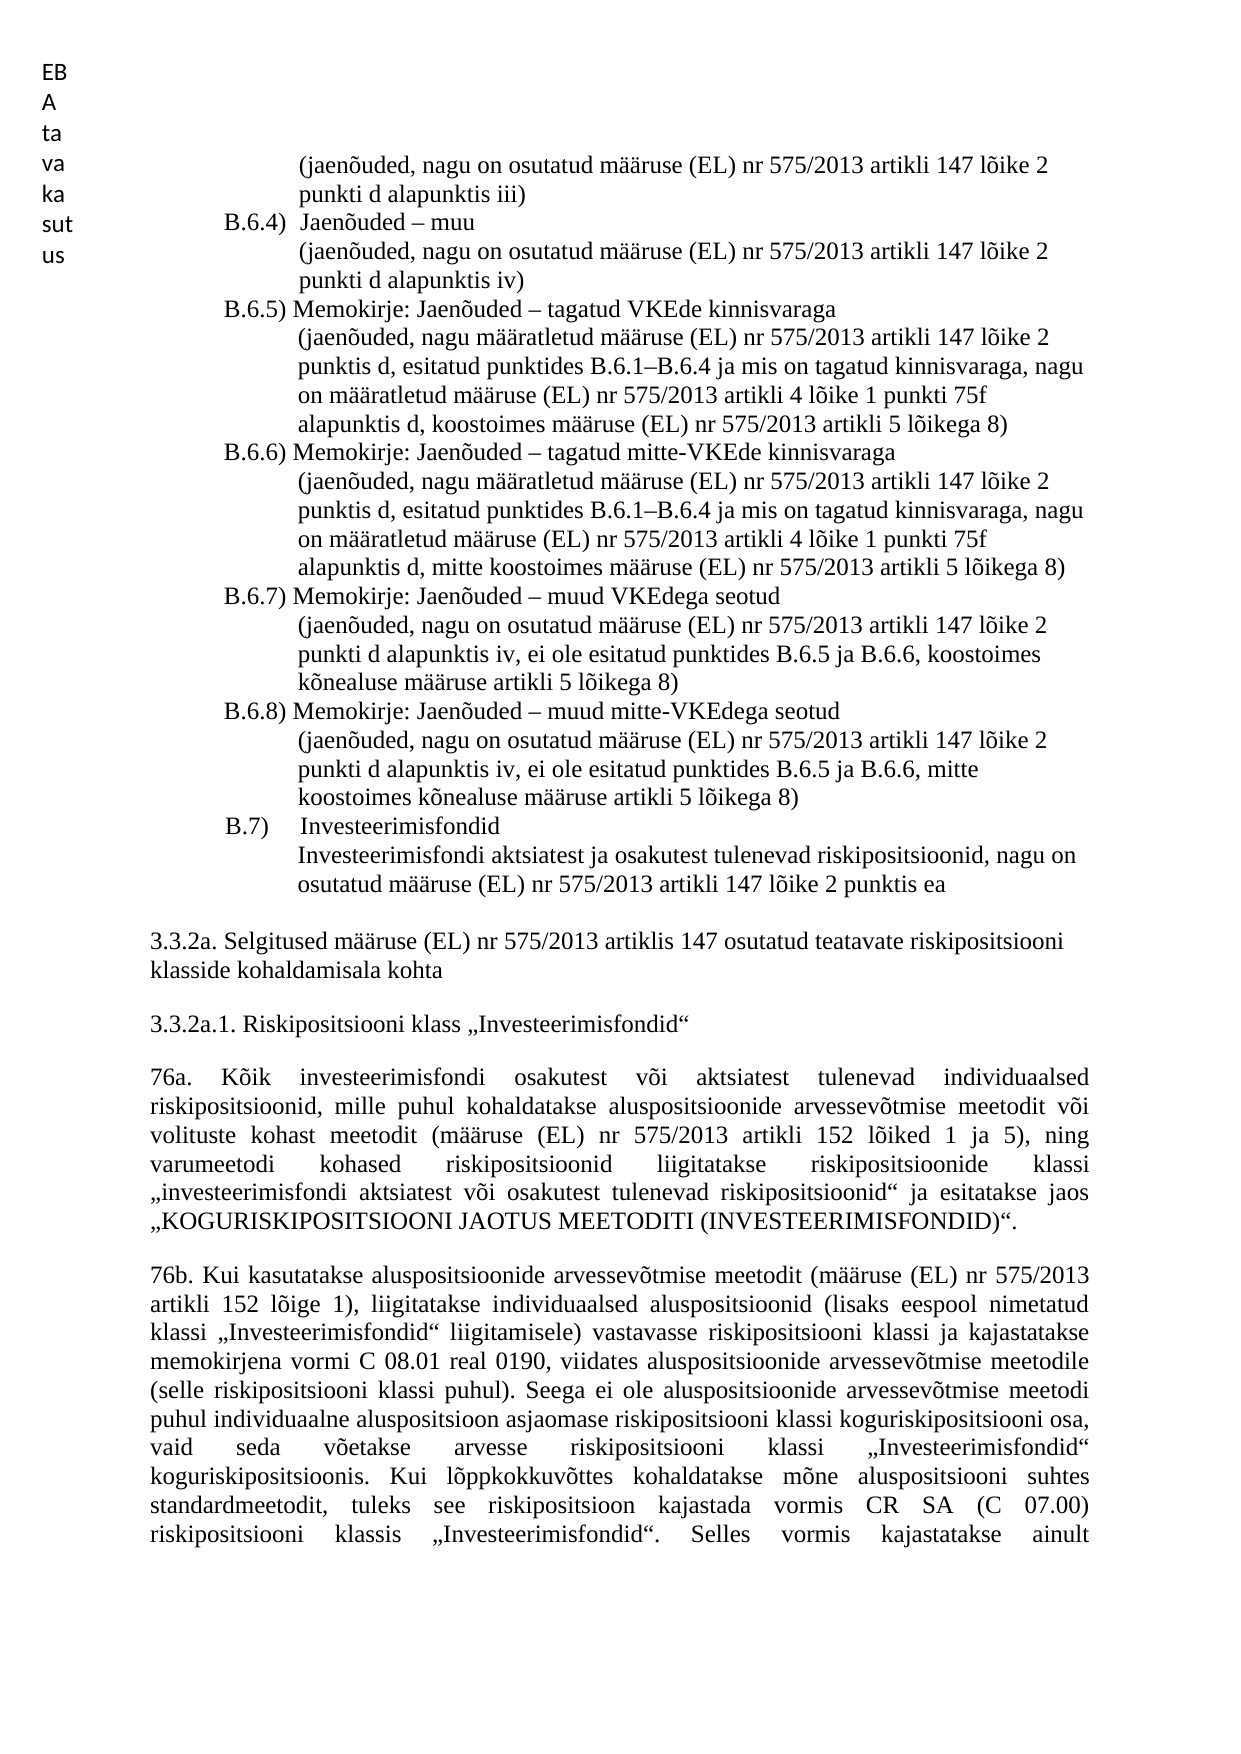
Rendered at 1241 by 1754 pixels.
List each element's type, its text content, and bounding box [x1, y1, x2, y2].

text 3.3.2a.1. Riskipositsiooni klass „Investeerimisfondid“ [150, 1009, 1090, 1037]
text B.6.6) Memokirje: Jaenõuded – tagatud mitte-VKEde kinnisvaraga [224, 437, 1090, 466]
list (jaenõuded, nagu määratletud määruse (EL) nr 575/2013 artikli 147 lõike 2 punktis d, esitatud punktides B.6.1–B.6.4 ja mis on tagatud kinnisvaraga, nagu on määratletud määruse (EL) nr 575/2013 artikli 4 lõike 1 punkti 75f alapunktis d, koostoimes määruse (EL) nr 575/2013 artikli 5 lõikega 8) [298, 322, 1090, 437]
text (jaenõuded, nagu on osutatud määruse (EL) nr 575/2013 artikli 147 lõike 2 punkti d alapunktis iv) [299, 236, 1090, 294]
text B.6.5) Memokirje: Jaenõuded – tagatud VKEde kinnisvaraga [224, 294, 1090, 322]
list (jaenõuded, nagu on osutatud määruse (EL) nr 575/2013 artikli 147 lõike 2 punkti d alapunktis iv, ei ole esitatud punktides B.6.5 ja B.6.6, koostoimes kõnealuse määruse artikli 5 lõikega 8) [298, 610, 1090, 696]
text B.6.7) Memokirje: Jaenõuded – muud VKEdega seotud [224, 581, 1090, 610]
text 76a. Kõik investeerimisfondi osakutest või aktsiatest tulenevad individuaalsed riskipositsioonid, mille puhul kohaldatakse aluspositsioonide arvessevõtmise meetodit või volituste kohast meetodit (määruse (EL) nr 575/2013 artikli 152 lõiked 1 ja 5), ning varumeetodi kohased riskipositsioonid liigitatakse riskipositsioonide klassi „investeerimisfondi aktsiatest või osakutest tulenevad riskipositsioonid“ ja esitatakse jaos „KOGURISKIPOSITSIOONI JAOTUS MEETODITI (INVESTEERIMISFONDID)“. [150, 1062, 1090, 1235]
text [150, 1260, 1090, 1547]
text 3.3.2a. Selgitused määruse (EL) nr 575/2013 artiklis 147 osutatud teatavate riskipositsiooni klasside kohaldamisala kohta [150, 926, 1090, 984]
text B.6.4) Jaenõuded – muu [224, 207, 1090, 236]
text Investeerimisfondi aktsiatest ja osakutest tulenevad riskipositsioonid, nagu on osutatud määruse (EL) nr 575/2013 artikli 147 lõike 2 punktis ea [297, 840, 1090, 897]
text (jaenõuded, nagu on osutatud määruse (EL) nr 575/2013 artikli 147 lõike 2 punkti d alapunktis iii) [299, 150, 1090, 207]
list (jaenõuded, nagu on osutatud määruse (EL) nr 575/2013 artikli 147 lõike 2 punkti d alapunktis iv, ei ole esitatud punktides B.6.5 ja B.6.6, mitte koostoimes kõnealuse määruse artikli 5 lõikega 8) [298, 725, 1090, 811]
list (jaenõuded, nagu määratletud määruse (EL) nr 575/2013 artikli 147 lõike 2 punktis d, esitatud punktides B.6.1–B.6.4 ja mis on tagatud kinnisvaraga, nagu on määratletud määruse (EL) nr 575/2013 artikli 4 lõike 1 punkti 75f alapunktis d, mitte koostoimes määruse (EL) nr 575/2013 artikli 5 lõikega 8) [298, 466, 1090, 581]
list B.7) Investeerimisfondid [150, 811, 1090, 840]
text B.6.8) Memokirje: Jaenõuded – muud mitte-VKEdega seotud [224, 696, 1090, 725]
